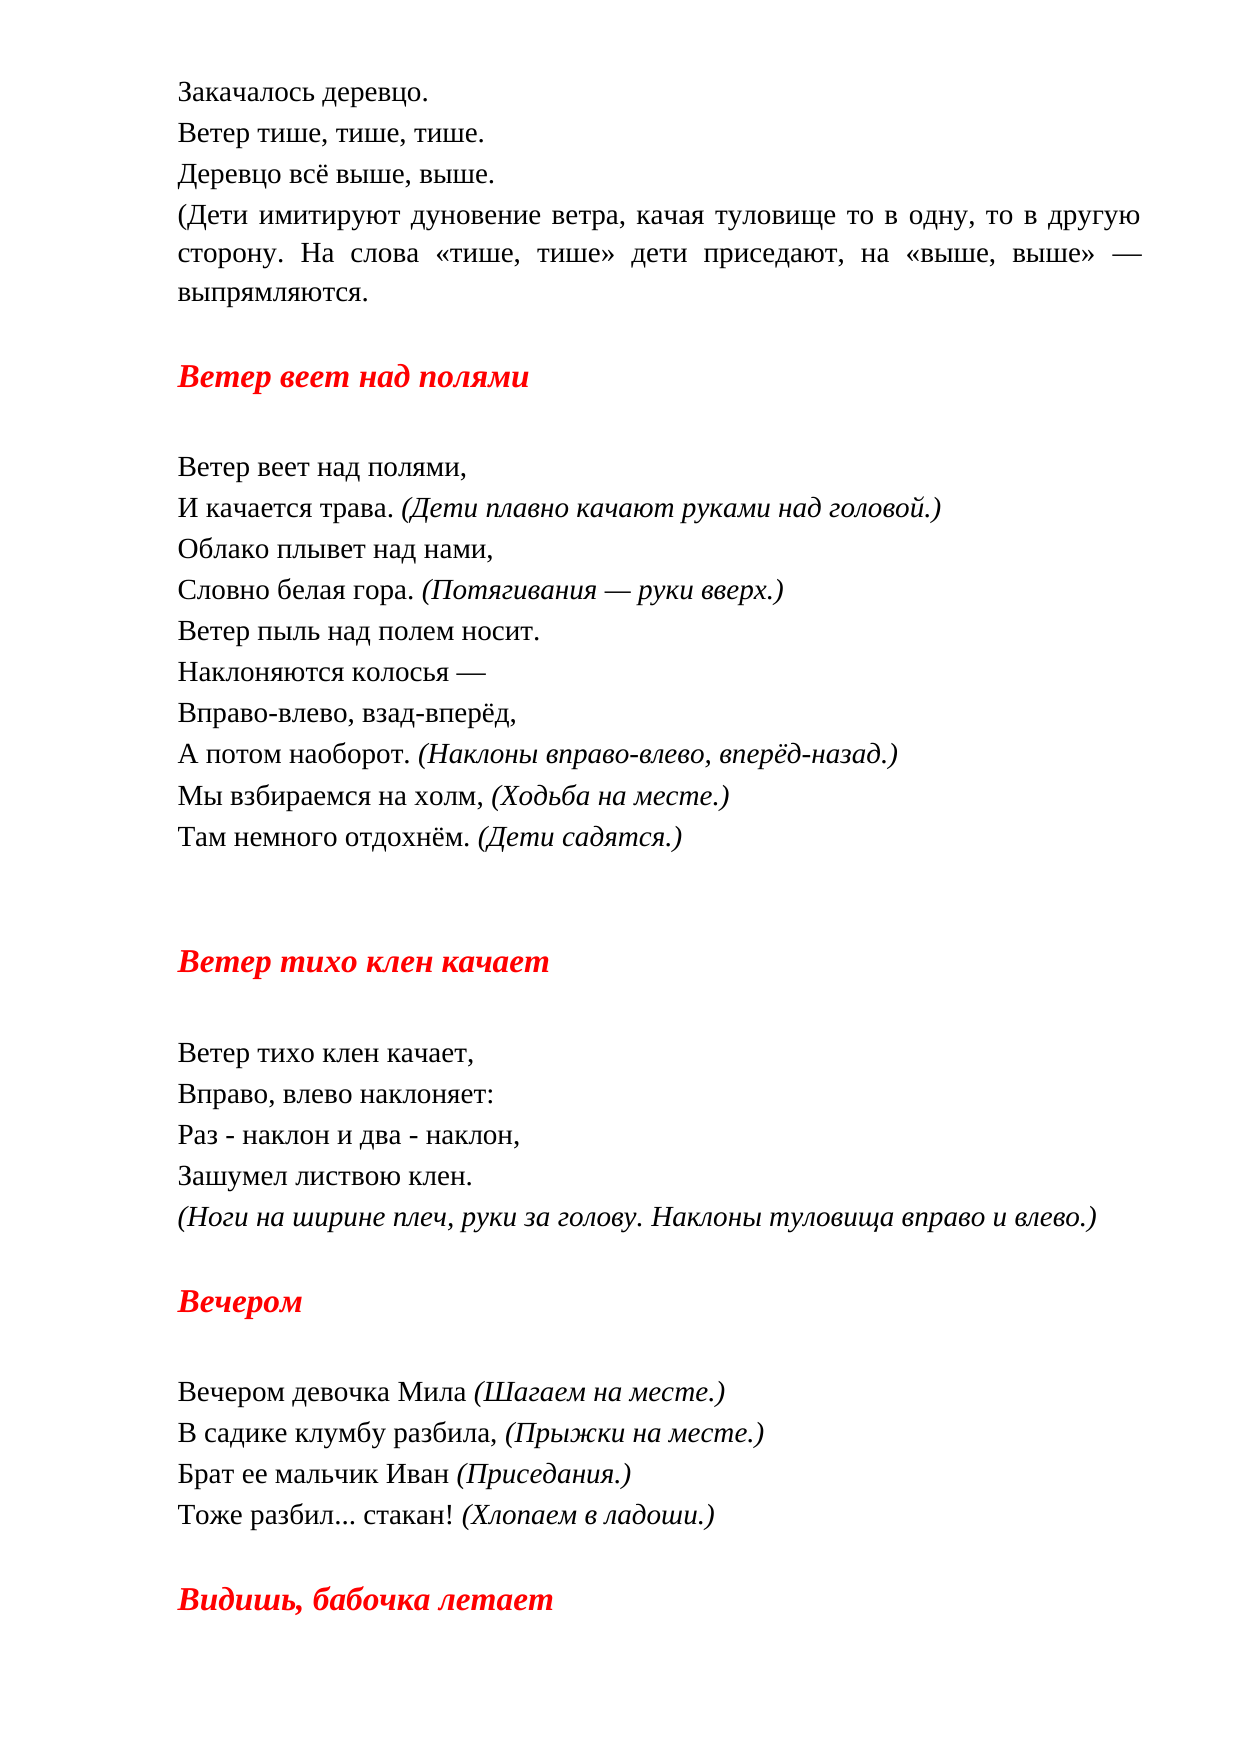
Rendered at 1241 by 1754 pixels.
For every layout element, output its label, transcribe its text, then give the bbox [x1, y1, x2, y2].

text Вечером девочка Мила (Шагаем на месте.) [177, 1374, 1141, 1408]
text Ветер тише, тише, тише. [177, 115, 1141, 148]
text Видишь, бабочка летает [177, 1579, 1141, 1618]
text Ветер тихо клен качает, [177, 1035, 1141, 1068]
text Мы взбираемся на холм, (Ходьба на месте.) [177, 778, 1141, 811]
text Раз - наклон и два - наклон, [177, 1117, 1141, 1151]
text Зашумел листвою клен. [177, 1158, 1141, 1192]
text А потом наоборот. (Наклоны вправо-влево, вперёд-назад.) [177, 737, 1141, 770]
text (Ноги на ширине плеч, руки за голову. Наклоны туловища вправо и влево.) [177, 1199, 1141, 1233]
text Деревцо всё выше, выше. [177, 156, 1141, 189]
text Ветер веет над полями, [177, 449, 1141, 483]
text Брат ее мальчик Иван (Приседания.) [177, 1456, 1141, 1490]
text Тоже разбил... стакан! (Хлопаем в ладоши.) [177, 1497, 1141, 1531]
text И качается трава. (Дети плавно качают руками над головой.) [177, 490, 1141, 524]
text (Дети имитируют дуновение ветра, качая туловище то в одну, то в другую сторону. На слова «тише, тише» дети приседают, на «выше, выше» — выпрямляются. [177, 197, 1141, 308]
text Вечером [177, 1281, 1141, 1319]
text Закачалось деревцо. [177, 74, 1141, 107]
text Там немного отдохнём. (Дети садятся.) [177, 819, 1141, 852]
text Вправо-влево, взад-вперёд, [177, 696, 1141, 729]
text Облако плывет над нами, [177, 531, 1141, 565]
text Вправо, влево наклоняет: [177, 1076, 1141, 1109]
text Ветер тихо клен качает [177, 942, 1141, 980]
text Ветер пыль над полем носит. [177, 613, 1141, 647]
text В садике клумбу разбила, (Прыжки на месте.) [177, 1415, 1141, 1449]
text Наклоняются колосья — [177, 654, 1141, 688]
text Словно белая гора. (Потягивания — руки вверх.) [177, 572, 1141, 606]
text Ветер веет над полями [177, 356, 1141, 394]
